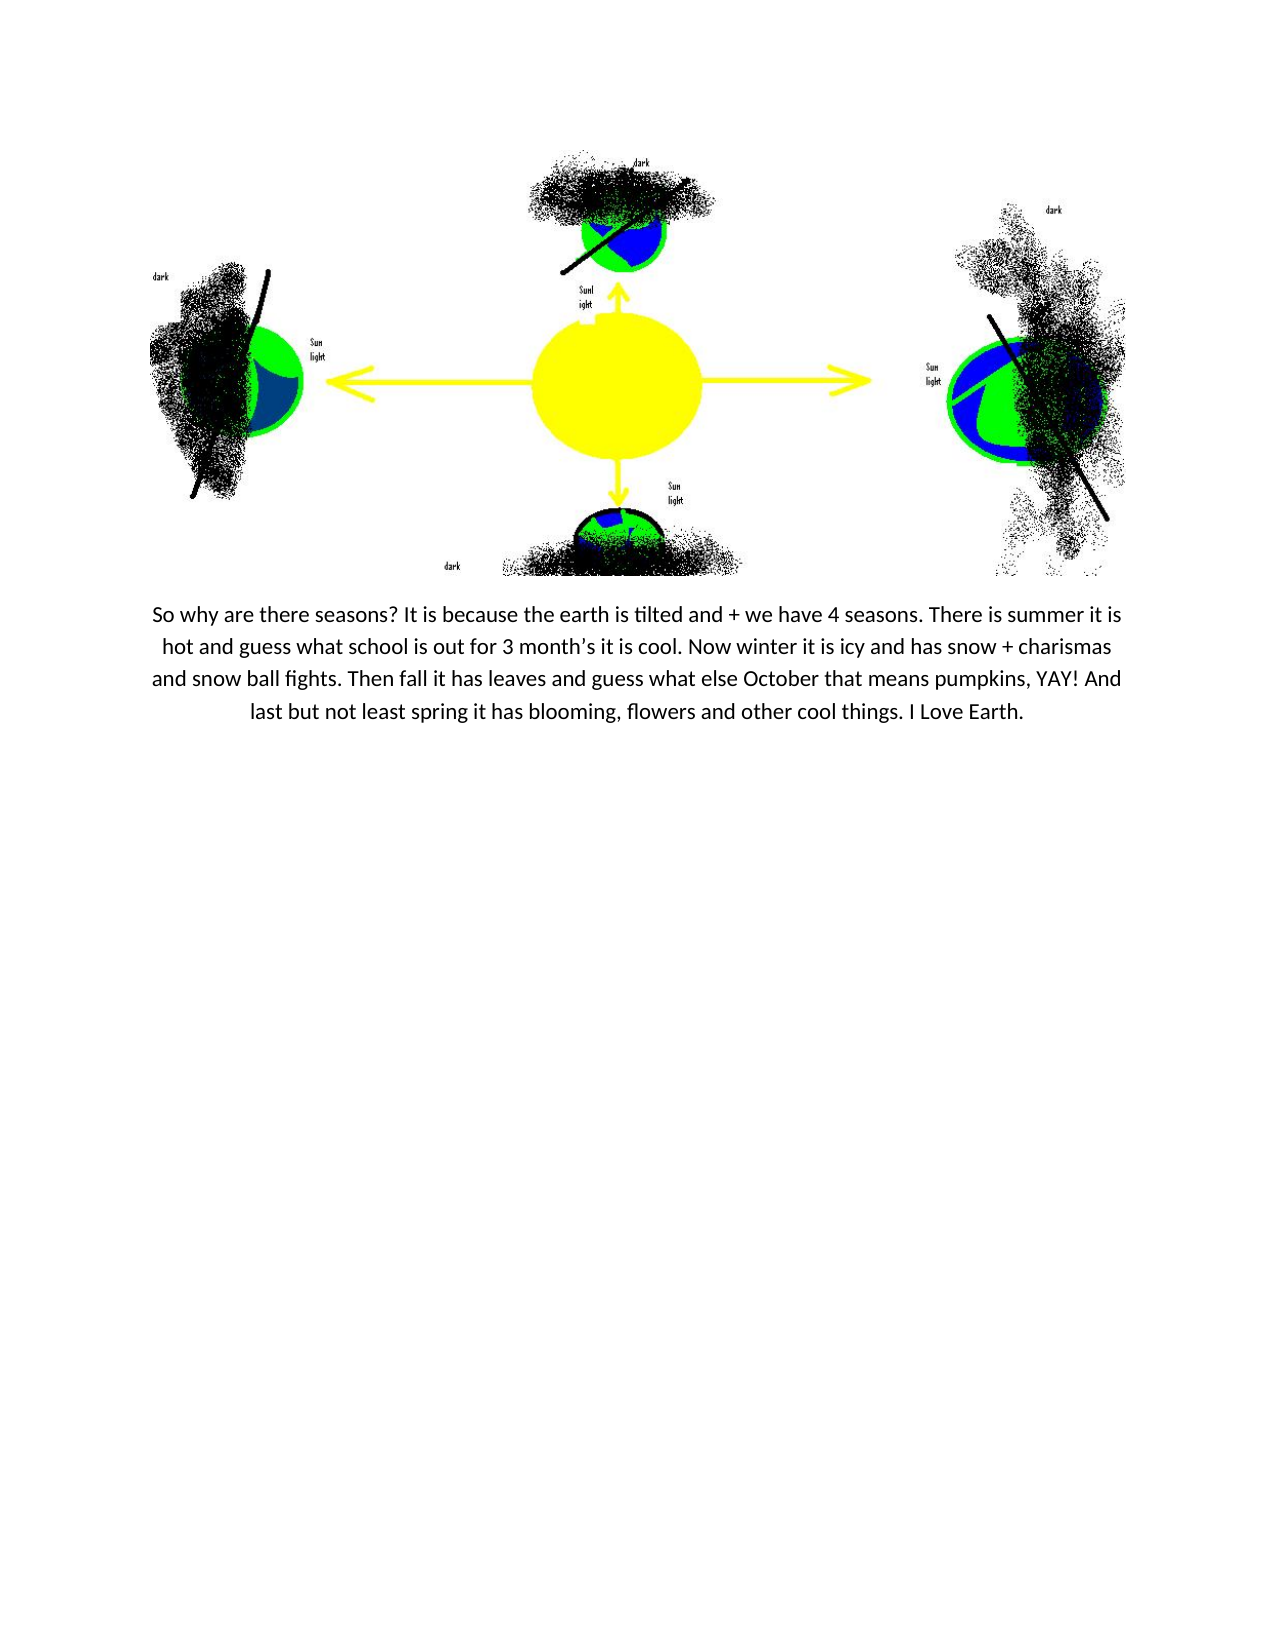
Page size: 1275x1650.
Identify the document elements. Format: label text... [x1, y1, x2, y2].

text So why are there seasons? It is because the earth is tilted and + we have 4 seasons. There is summer it is hot and guess what school is out for 3 month’s it is cool. Now winter it is icy and has snow + charismas and snow ball fights. Then fall it has leaves and guess what else October that means pumpkins, YAY! And last but not least spring it has blooming, flowers and other cool things. I Love Earth. [150, 600, 1125, 725]
picture [150, 150, 1125, 576]
